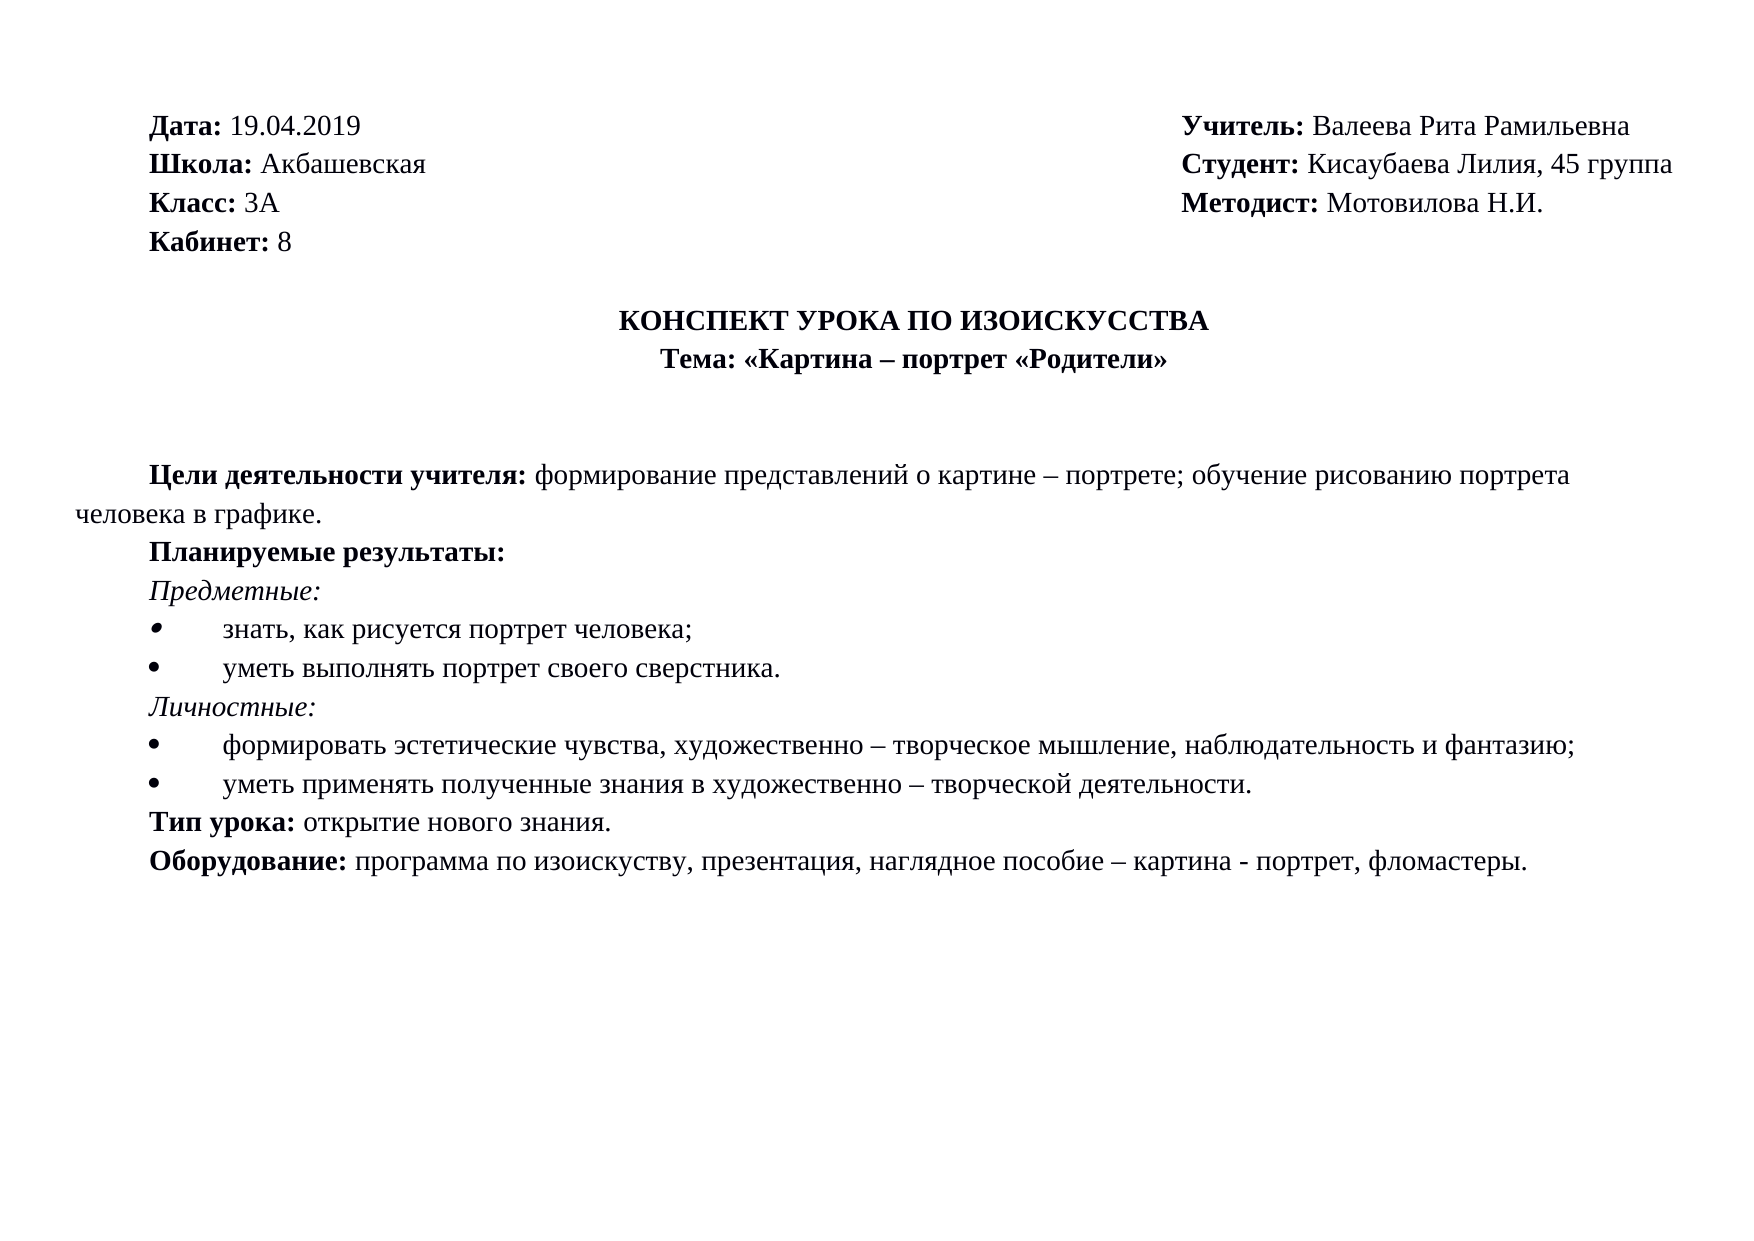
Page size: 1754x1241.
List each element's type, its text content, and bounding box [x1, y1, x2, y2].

text Тема: «Картина – портрет «Родители» [75, 342, 1679, 375]
text КОНСПЕКТ УРОКА ПО ИЗОИСКУССТВА [75, 303, 1679, 337]
text Школа: Акбашевская Студент: Кисаубаева Лилия, 45 группа [75, 147, 1679, 180]
text Личностные: [75, 689, 1679, 722]
list уметь выполнять портрет своего сверстника. [75, 650, 1679, 684]
list формировать эстетические чувства, художественно – творческое мышление, наблюдательность и фантазию; [75, 727, 1679, 761]
text Цели деятельности учителя: формирование представлений о картине – портрете; обучение рисованию портрета человека в графике. [75, 457, 1679, 529]
list знать, как рисуется портрет человека; [75, 611, 1679, 645]
text Кабинет: 8 [75, 224, 1679, 257]
text Оборудование: программа по изоискуству, презентация, наглядное пособие – картина - портрет, фломастеры. [75, 843, 1679, 877]
text Планируемые результаты: [75, 534, 1679, 568]
text Дата: 19.04.2019 Учитель: Валеева Рита Рамильевна [75, 108, 1679, 142]
text Предметные: [75, 573, 1679, 606]
text Тип урока: открытие нового знания. [75, 804, 1679, 838]
list уметь применять полученные знания в художественно – творческой деятельности. [75, 766, 1679, 799]
text Класс: 3А Методист: Мотовилова Н.И. [75, 185, 1679, 219]
